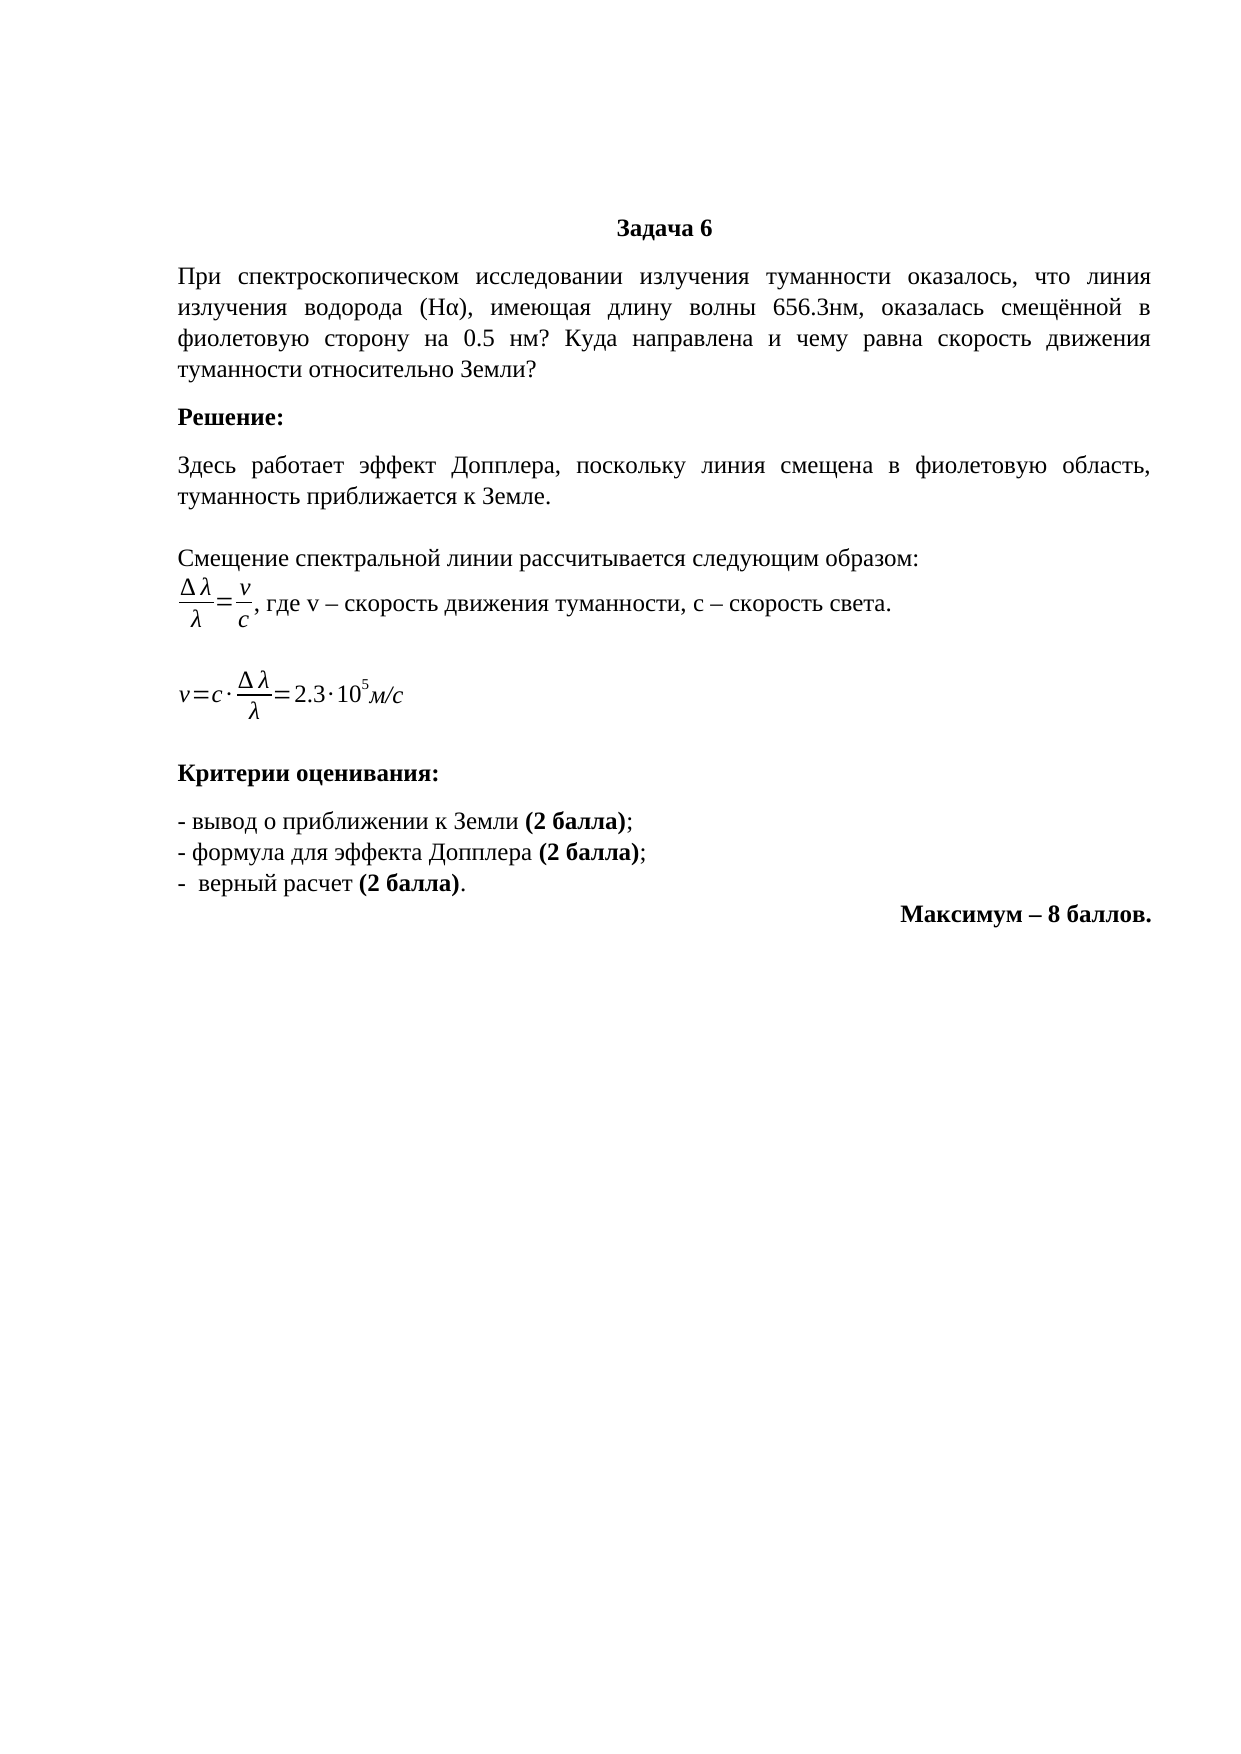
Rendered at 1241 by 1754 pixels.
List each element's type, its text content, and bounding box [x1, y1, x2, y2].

text - формула для эффекта Допплера (2 балла); [177, 837, 1152, 866]
text - верный расчет (2 балла). [177, 868, 1152, 897]
text - вывод о приближении к Земли (2 балла); [177, 806, 1152, 835]
text При спектроскопическом исследовании излучения туманности оказалось, что линия излучения водорода (Hα), имеющая длину волны 656.3нм, оказалась смещённой в фиолетовую сторону на 0.5 нм? Куда направлена и чему равна скорость движения туманности относительно Земли? [177, 261, 1152, 383]
text Смещение спектральной линии рассчитывается следующим образом: [177, 543, 1152, 572]
text Решение: [177, 402, 1152, 431]
text Критерии оценивания: [177, 758, 1152, 787]
text Задача 6 [177, 213, 1152, 242]
text м/c [177, 666, 1152, 725]
text Максимум – 8 баллов. [177, 899, 1152, 928]
text Здесь работает эффект Допплера, поскольку линия смещена в фиолетовую область, туманность приближается к Земле. [177, 450, 1152, 509]
text , где v – скорость движения туманности, c – скорость света. [177, 574, 1152, 633]
